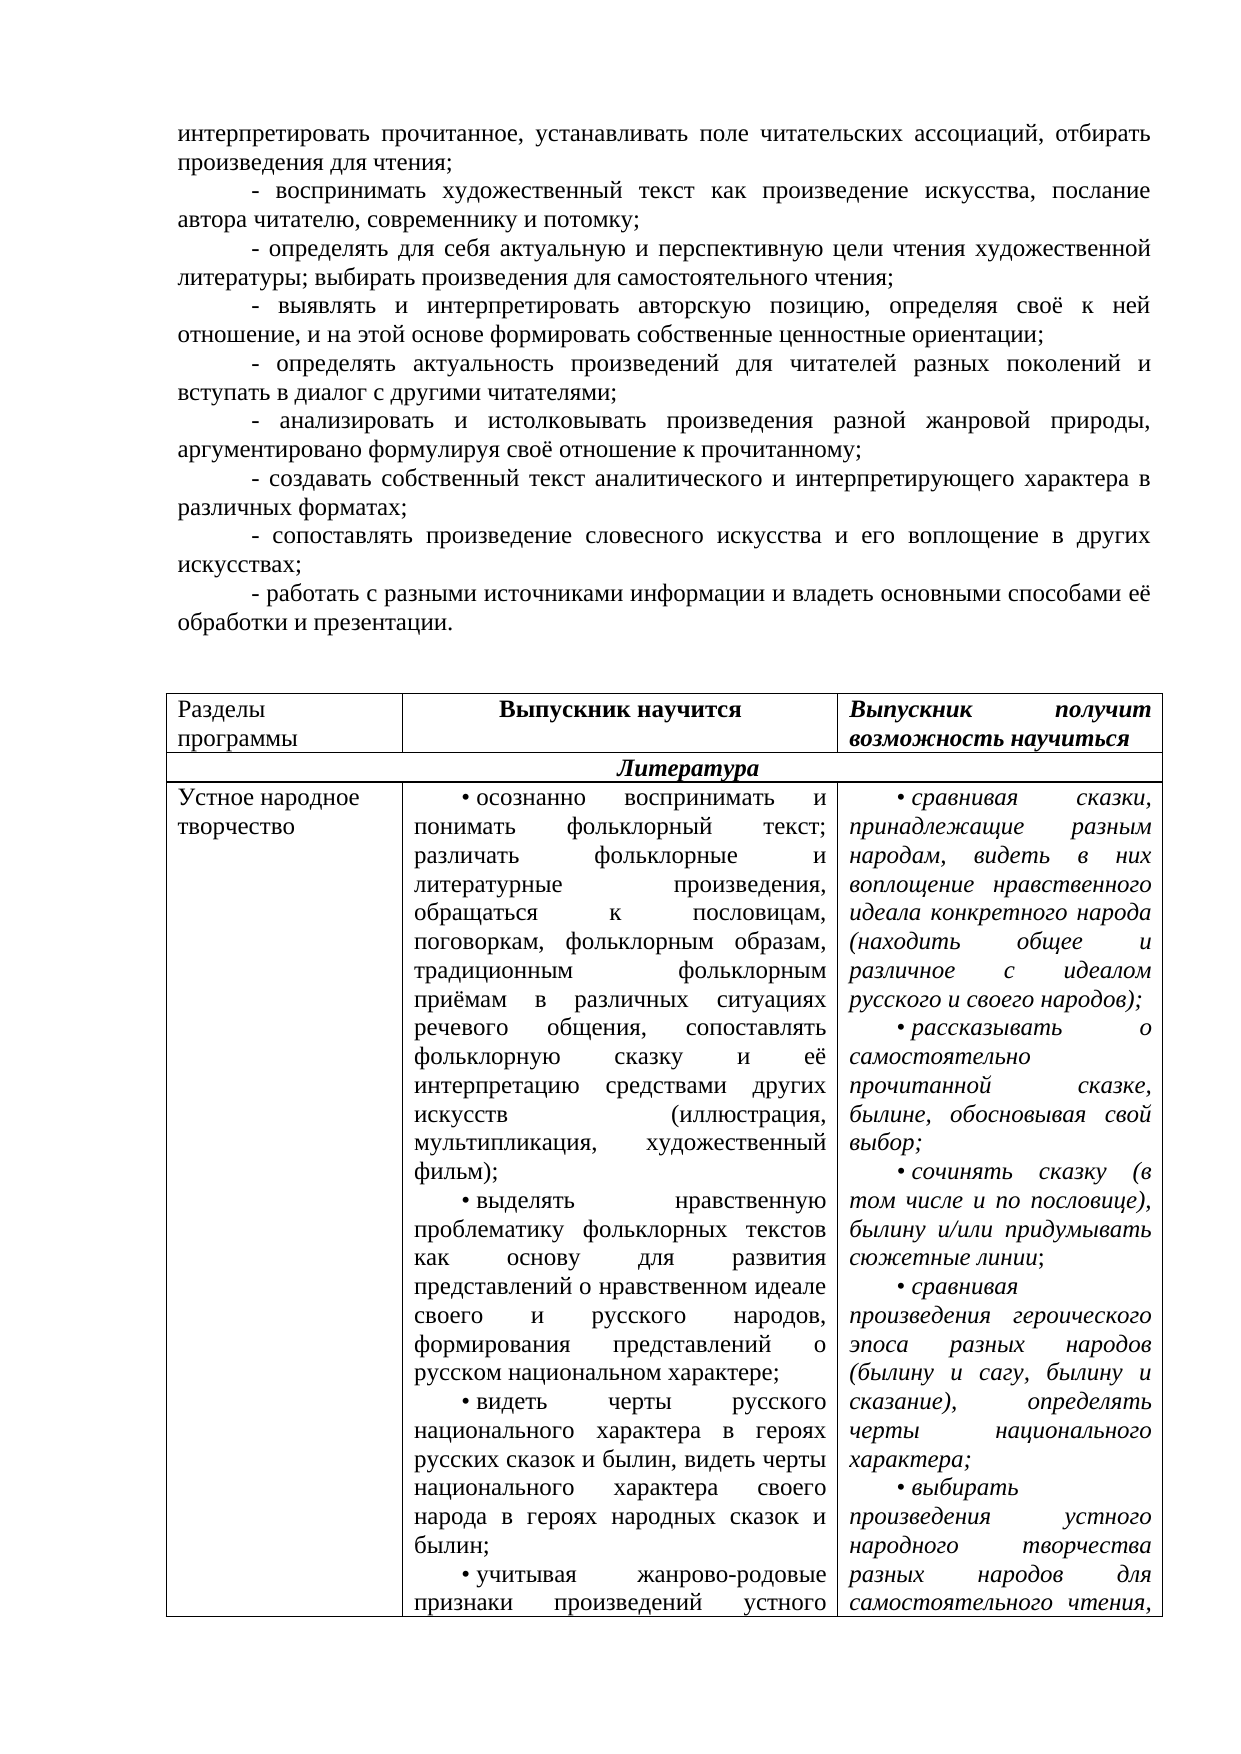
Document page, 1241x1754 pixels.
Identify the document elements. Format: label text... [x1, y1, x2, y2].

text - воспринимать художественный текст как произведение искусства, послание автора читателю, современнику и потомку; [177, 176, 1152, 233]
text - анализировать и истолковывать произведения разной жанровой природы, аргументировано формулируя своё отношение к прочитанному; [177, 406, 1152, 463]
table_cell Литература [167, 753, 1162, 781]
text - определять актуальность произведений для читателей разных поколений и вступать в диалог с другими читателями; [177, 348, 1152, 406]
table_header Выпускник научится [403, 694, 837, 752]
text - создавать собственный текст аналитического и интерпретирующего характера в различных форматах; [177, 463, 1152, 521]
text - определять для себя актуальную и перспективную цели чтения художественной литературы; выбирать произведения для самостоятельного чтения; [177, 233, 1152, 291]
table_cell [838, 783, 1162, 1616]
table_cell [403, 783, 837, 1616]
text - выявлять и интерпретировать авторскую позицию, определяя своё к ней отношение, и на этой основе формировать собственные ценностные ориентации; [177, 291, 1152, 348]
table_header Разделы программы [167, 694, 402, 752]
text - работать с разными источниками информации и владеть основными способами её обработки и презентации. [177, 578, 1152, 636]
text - сопоставлять произведение словесного искусства и его воплощение в других искусствах; [177, 521, 1152, 578]
table_header Выпускник получит возможность научиться [838, 694, 1162, 752]
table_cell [167, 783, 402, 1616]
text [177, 118, 1152, 176]
